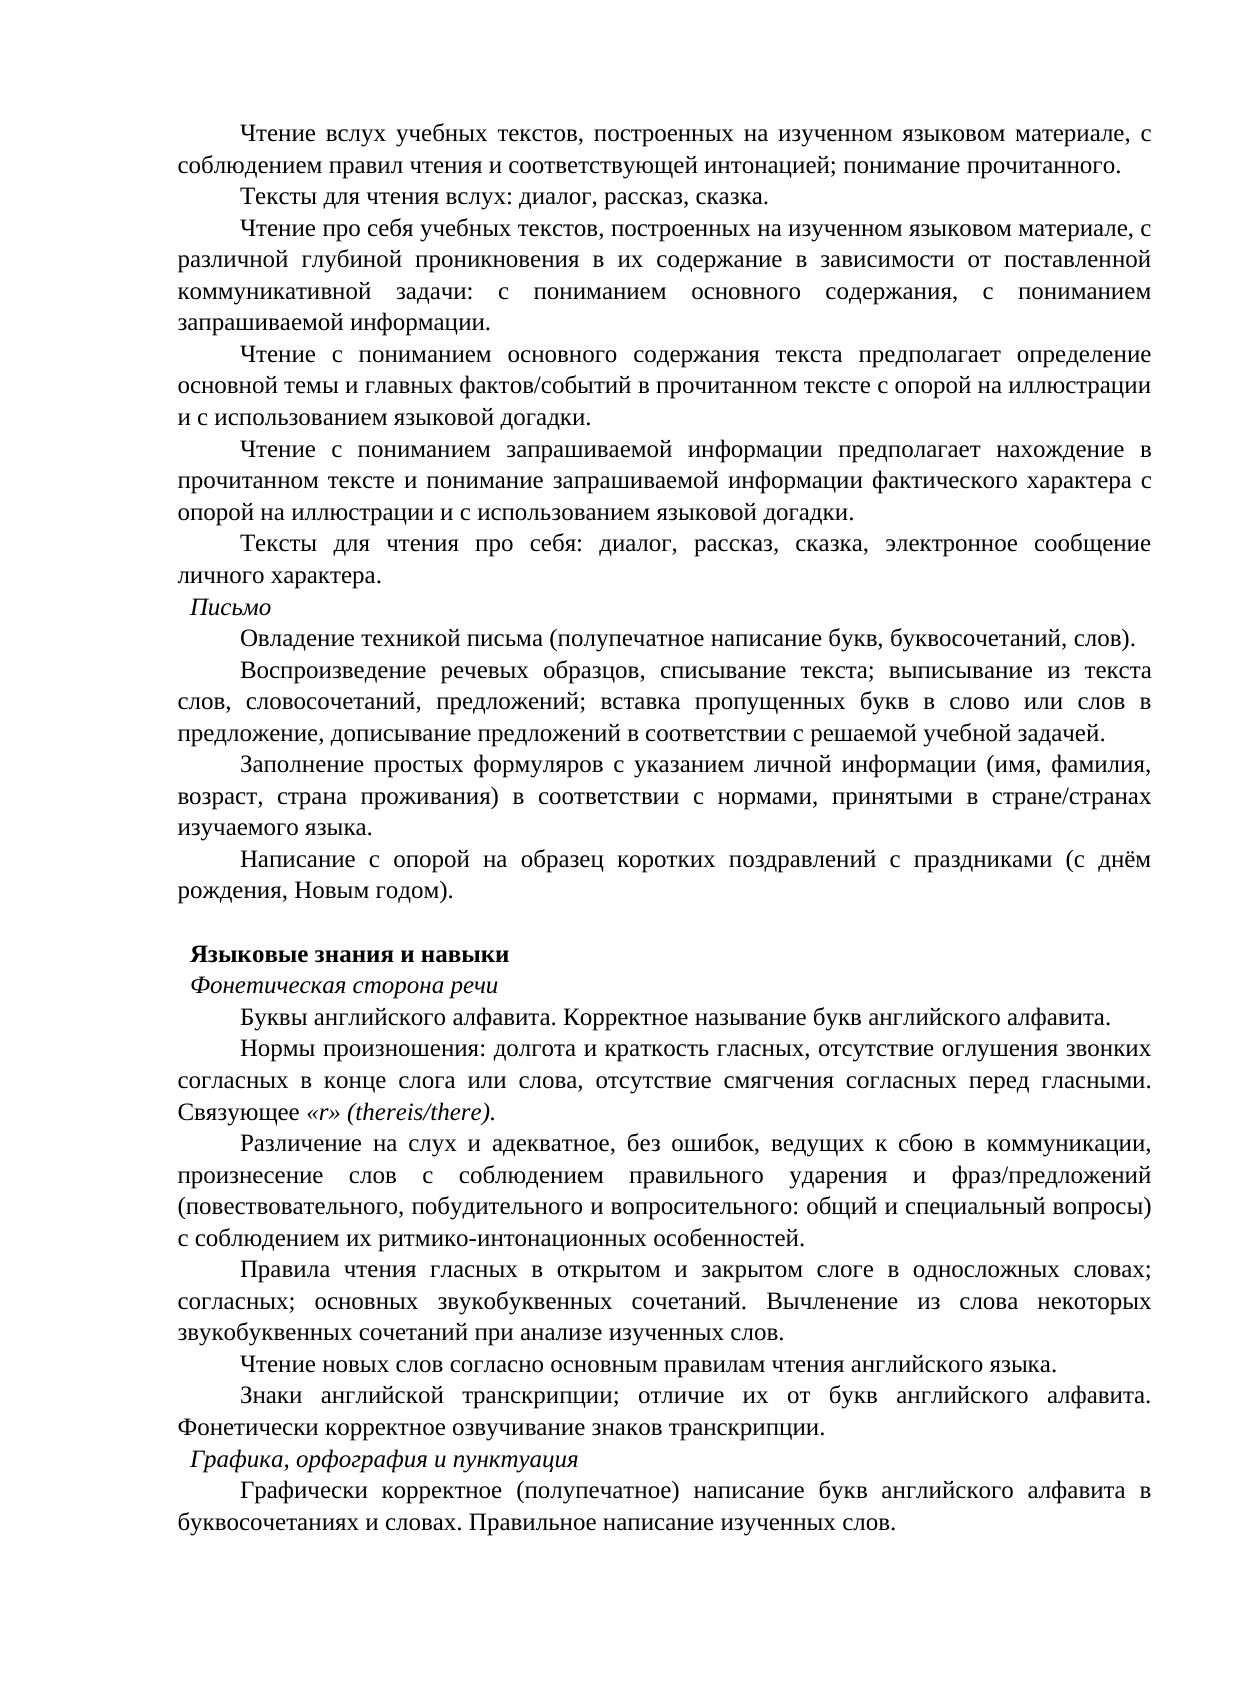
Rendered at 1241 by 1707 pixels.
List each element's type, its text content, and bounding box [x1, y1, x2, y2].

text Нормы произношения: долгота и краткость гласных, отсутствие оглушения звонких согласных в конце слога или слова, отсутствие смягчения согласных перед гласными. Связующее «r» (thereis/there). [177, 1033, 1152, 1125]
text Графика, орфография и пунктуация [190, 1444, 1152, 1472]
text Тексты для чтения про себя: диалог, рассказ, сказка, электронное сообщение личного характера. [177, 528, 1152, 589]
text Воспроизведение речевых образцов, списывание текста; выписывание из текста слов, словосочетаний, предложений; вставка пропущенных букв в слово или слов в предложение, дописывание предложений в соответствии с решаемой учебной задачей. [177, 655, 1152, 747]
text Знаки английской транскрипции; отличие их от букв английского алфавита. Фонетически корректное озвучивание знаков транскрипции. [177, 1381, 1152, 1441]
text Овладение техникой письма (полупечатное написание букв, буквосочетаний, слов). [177, 623, 1152, 652]
text Чтение с пониманием запрашиваемой информации предполагает нахождение в прочитанном тексте и понимание запрашиваемой информации фактического характера с опорой на иллюстрации и с использованием языковой догадки. [177, 434, 1152, 526]
text Письмо [190, 592, 1152, 620]
text Буквы английского алфавита. Корректное называние букв английского алфавита. [177, 1002, 1152, 1031]
text Правила чтения гласных в открытом и закрытом слоге в односложных словах; согласных; основных звукобуквенных сочетаний. Вычленение из слова некоторых звукобуквенных сочетаний при анализе изученных слов. [177, 1254, 1152, 1346]
text Тексты для чтения вслух: диалог, рассказ, сказка. [177, 181, 1152, 210]
text Написание с опорой на образец коротких поздравлений с праздниками (с днём рождения, Новым годом). [177, 844, 1152, 904]
text Заполнение простых формуляров с указанием личной информации (имя, фамилия, возраст, страна проживания) в соответствии с нормами, принятыми в стране/странах изучаемого языка. [177, 749, 1152, 841]
text Чтение с пониманием основного содержания текста предполагает определение основной темы и главных фактов/событий в прочитанном тексте с опорой на иллюстрации и с использованием языковой догадки. [177, 339, 1152, 431]
text Различение на слух и адекватное, без ошибок, ведущих к сбою в коммуникации, произнесение слов с соблюдением правильного ударения и фраз/предложений (повествовательного, побудительного и вопросительного: общий и специальный вопросы) с соблюдением их ритмико-интонационных особенностей. [177, 1128, 1152, 1252]
text Фонетическая сторона речи [190, 970, 1152, 999]
text Чтение новых слов согласно основным правилам чтения английского языка. [177, 1349, 1152, 1378]
text Графически корректное (полупечатное) написание букв английского алфавита в буквосочетаниях и словах. Правильное написание изученных слов. [177, 1475, 1152, 1536]
text Чтение вслух учебных текстов, построенных на изученном языковом материале, с соблюдением правил чтения и соответствующей интонацией; понимание прочитанного. [177, 118, 1152, 178]
text Чтение про себя учебных текстов, построенных на изученном языковом материале, с различной глубиной проникновения в их содержание в зависимости от поставленной коммуникативной задачи: с пониманием основного содержания, с пониманием запрашиваемой информации. [177, 213, 1152, 336]
text Языковые знания и навыки [190, 939, 1152, 967]
